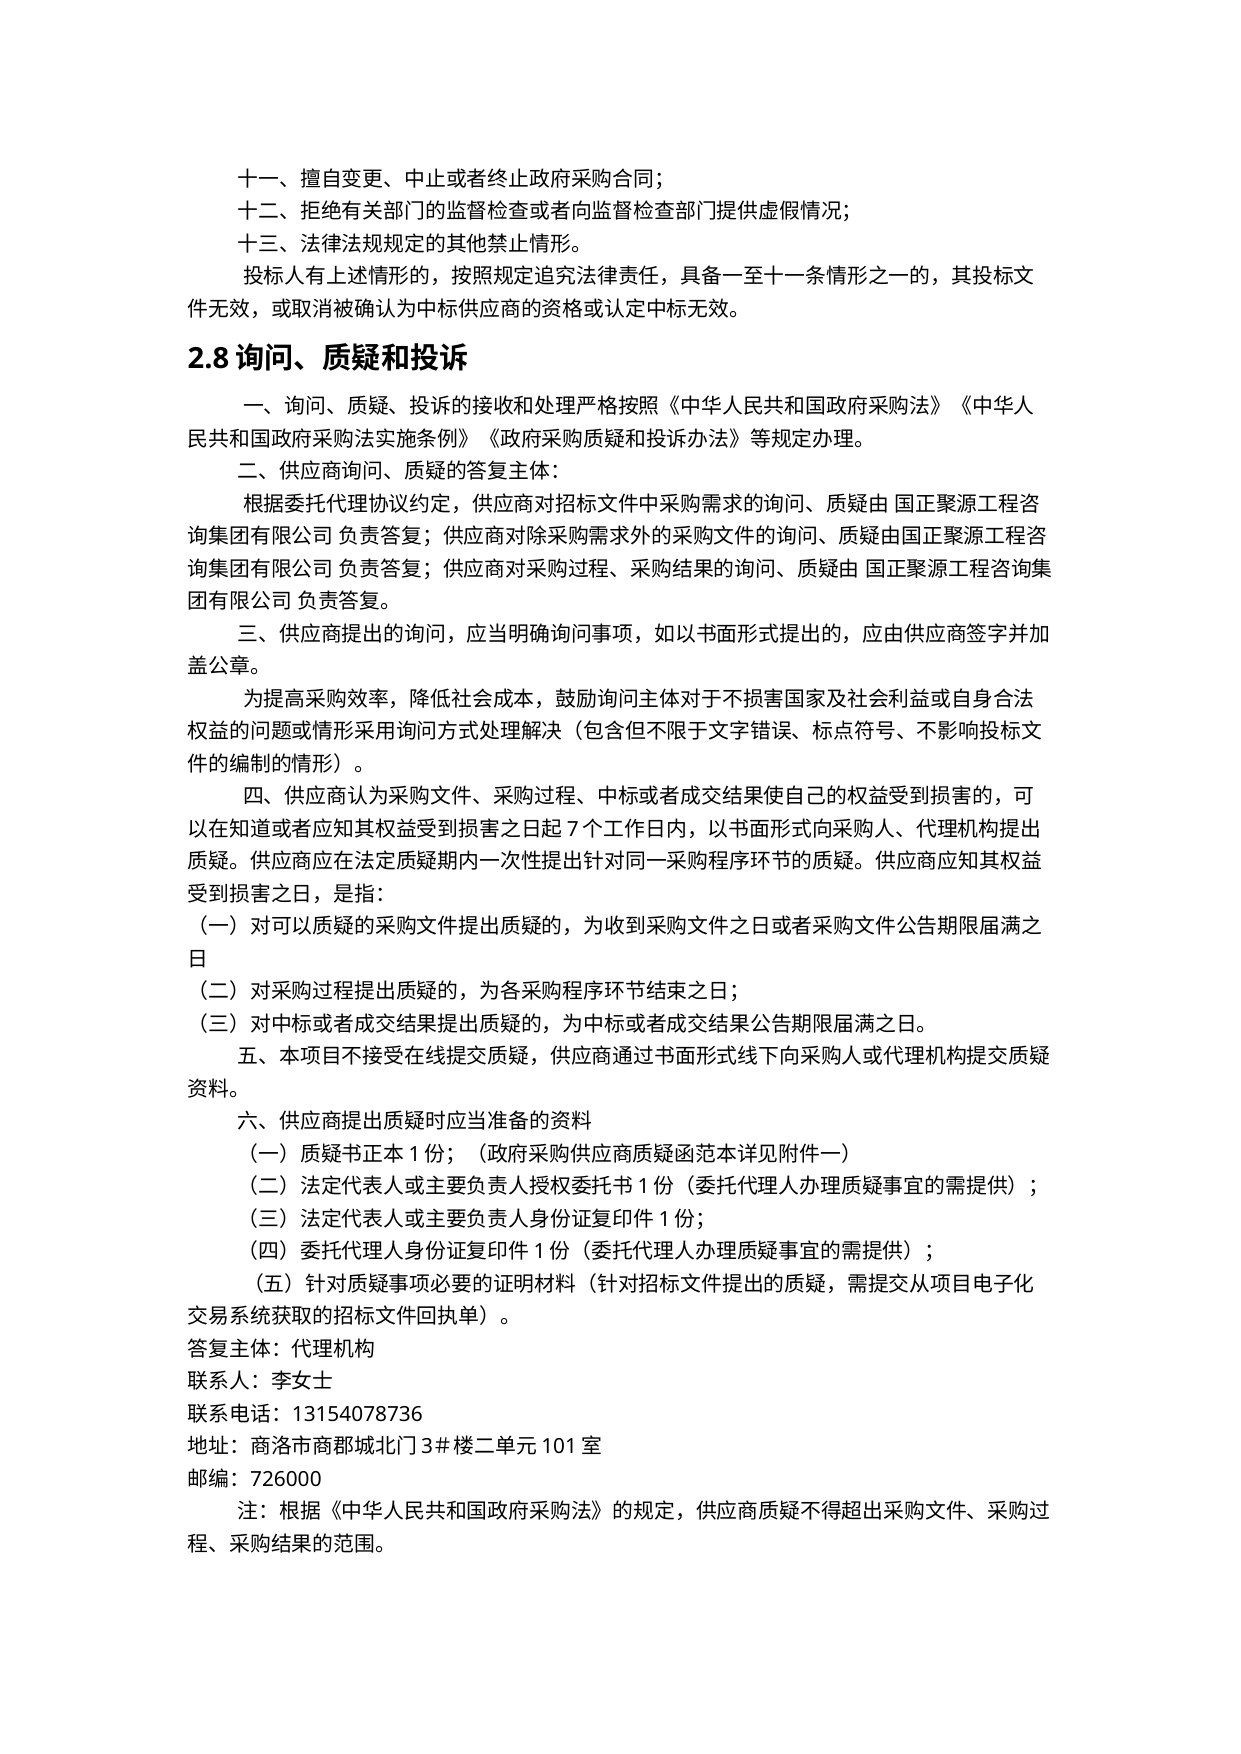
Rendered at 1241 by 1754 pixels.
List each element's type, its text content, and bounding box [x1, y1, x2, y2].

text 邮编：726000 [187, 1462, 1053, 1494]
text （四）委托代理人身份证复印件1份（委托代理人办理质疑事宜的需提供）； [187, 1234, 1053, 1267]
text 联系人：李女士 [187, 1364, 1053, 1397]
text （三）对中标或者成交结果提出质疑的，为中标或者成交结果公告期限届满之日。 [187, 1007, 1053, 1039]
text （一）对可以质疑的采购文件提出质疑的，为收到采购文件之日或者采购文件公告期限届满之日 [187, 909, 1053, 974]
text 答复主体：代理机构 [187, 1332, 1053, 1364]
text （二）对采购过程提出质疑的，为各采购程序环节结束之日； [187, 974, 1053, 1007]
text 二、供应商询问、质疑的答复主体： [187, 454, 1053, 487]
text 根据委托代理协议约定，供应商对招标文件中采购需求的询问、质疑由 国正聚源工程咨询集团有限公司 负责答复；供应商对除采购需求外的采购文件的询问、质疑由国正聚源工程咨询集团有限公司 负责答复；供应商对采购过程、采购结果的询问、质疑由 国正聚源工程咨询集团有限公司 负责答复。 [187, 487, 1053, 617]
text 为提高采购效率，降低社会成本，鼓励询问主体对于不损害国家及社会利益或自身合法权益的问题或情形采用询问方式处理解决（包含但不限于文字错误、标点符号、不影响投标文件的编制的情形）。 [187, 682, 1053, 779]
text 十一、擅自变更、中止或者终止政府采购合同； [187, 162, 1053, 194]
text 注：根据《中华人民共和国政府采购法》的规定，供应商质疑不得超出采购文件、采购过程、采购结果的范围。 [187, 1494, 1053, 1559]
text 一、询问、质疑、投诉的接收和处理严格按照《中华人民共和国政府采购法》《中华人民共和国政府采购法实施条例》《政府采购质疑和投诉办法》等规定办理。 [187, 389, 1053, 454]
text （二）法定代表人或主要负责人授权委托书1份（委托代理人办理质疑事宜的需提供）； [187, 1169, 1053, 1202]
text （五）针对质疑事项必要的证明材料（针对招标文件提出的质疑，需提交从项目电子化交易系统获取的招标文件回执单）。 [187, 1267, 1053, 1332]
text 六、供应商提出质疑时应当准备的资料 [187, 1104, 1053, 1137]
text 地址：商洛市商郡城北门3＃楼二单元101室 [187, 1429, 1053, 1462]
text （一）质疑书正本1份；（政府采购供应商质疑函范本详见附件一） [187, 1137, 1053, 1169]
text 十二、拒绝有关部门的监督检查或者向监督检查部门提供虚假情况； [187, 194, 1053, 227]
text 三、供应商提出的询问，应当明确询问事项，如以书面形式提出的，应由供应商签字并加盖公章。 [187, 617, 1053, 682]
text 四、供应商认为采购文件、采购过程、中标或者成交结果使自己的权益受到损害的，可以在知道或者应知其权益受到损害之日起7个工作日内，以书面形式向采购人、代理机构提出质疑。供应商应在法定质疑期内一次性提出针对同一采购程序环节的质疑。供应商应知其权益受到损害之日，是指： [187, 779, 1053, 909]
text 五、本项目不接受在线提交质疑，供应商通过书面形式线下向采购人或代理机构提交质疑资料。 [187, 1039, 1053, 1104]
text 投标人有上述情形的，按照规定追究法律责任，具备一至十一条情形之一的，其投标文件无效，或取消被确认为中标供应商的资格或认定中标无效。 [187, 259, 1053, 324]
text 联系电话：13154078736 [187, 1397, 1053, 1429]
text 十三、法律法规规定的其他禁止情形。 [187, 227, 1053, 259]
text 2.8询问、质疑和投诉 [187, 324, 1053, 389]
text （三）法定代表人或主要负责人身份证复印件1份； [187, 1202, 1053, 1234]
